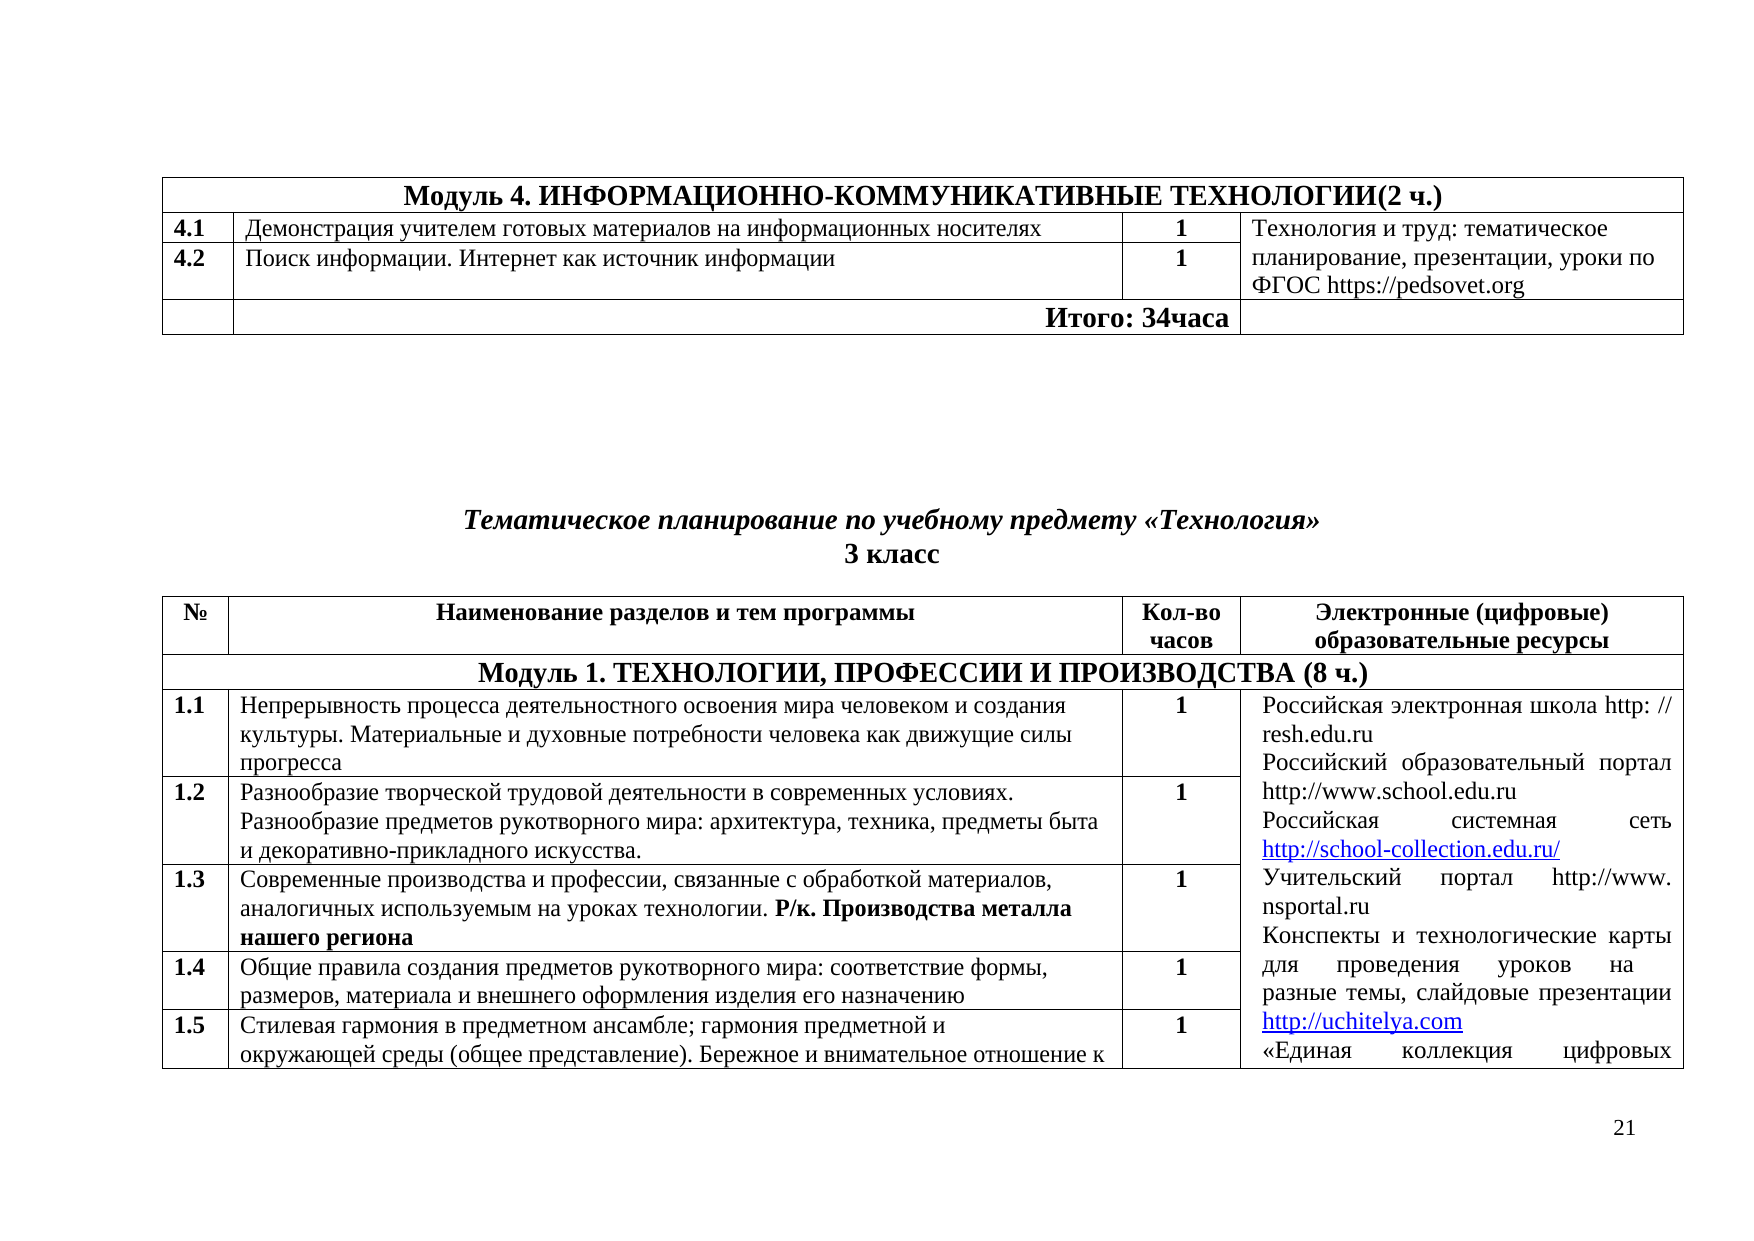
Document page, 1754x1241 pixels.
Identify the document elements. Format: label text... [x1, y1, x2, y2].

table_cell Модуль 1. ТЕХНОЛОГИИ, ПРОФЕССИИ И ПРОИЗВОДСТВА (8 ч.) [163, 655, 1683, 689]
table_header Кол-во часов [1123, 597, 1240, 654]
table_cell [1241, 300, 1683, 334]
table_cell Разнообразие творческой трудовой деятельности в современных условиях. Разнообразие предметов рукотворного мира: архитектура, техника, предметы быта и декоративно-прикладного искусства. [229, 777, 1122, 863]
table_cell Итого: 34часа [234, 300, 1240, 334]
table_cell Непрерывность процесса деятельностного освоения мира человеком и создания культуры. Материальные и духовные потребности человека как движущие силы прогресса [229, 690, 1122, 776]
table_cell Общие правила создания предметов рукотворного мира: соответствие формы, размеров, материала и внешнего оформления изделия его назначению [229, 952, 1122, 1009]
table_cell 1.2 [163, 777, 228, 863]
table_cell 1 [1123, 243, 1240, 299]
table_cell 4.2 [163, 243, 233, 299]
table_cell 1 [1123, 690, 1240, 776]
table_cell 1 [1123, 952, 1240, 1009]
table_cell Современные производства и профессии, связанные с обработкой материалов, аналогичных используемым на уроках технологии. Р/к. Производства металла нашего региона [229, 865, 1122, 951]
table_cell [163, 300, 233, 334]
table_cell Поиск информации. Интернет как источник информации [234, 243, 1122, 299]
table_header Наименование разделов и тем программы [229, 597, 1122, 654]
table_cell 1.3 [163, 865, 228, 951]
table_cell 1 [1123, 1010, 1240, 1068]
text Тематическое планирование по учебному предмету «Технология» [148, 502, 1636, 536]
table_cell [229, 1010, 1122, 1068]
table_cell 1.1 [163, 690, 228, 776]
table_cell Технология и труд: тематическое планирование, презентации, уроки по ФГОС https://pedsovet.org [1241, 213, 1683, 299]
table_cell 1 [1123, 865, 1240, 951]
table_cell Модуль 4. ИНФОРМАЦИОННО-КОММУНИКАТИВНЫЕ ТЕХНОЛОГИИ(2 ч.) [163, 178, 1683, 212]
table_cell 1.5 [163, 1010, 228, 1068]
table_cell 1 [1123, 777, 1240, 863]
text 3 класс [148, 536, 1636, 569]
table_cell 1 [1123, 213, 1240, 242]
table_cell Российская электронная школа http: // resh.edu.ru Российский образовательный портал http://www.school.edu.ru Российская системная сеть http://school-collection.edu.ru/ Учительский портал http://www. nsportal.ru Конспекты и технологические карты для проведения уроков на разные темы, слайдовые презентации http://uchitelya.com «Единая коллекция цифровых образовательных ресурсов» - http://school-collektion.edu/ru [1241, 690, 1683, 1068]
table_header № [163, 597, 228, 654]
table_header Электронные (цифровые) образовательные ресурсы [1241, 597, 1683, 654]
table_cell 1.4 [163, 952, 228, 1009]
table_cell Демонстрация учителем готовых материалов на информационных носителях [234, 213, 1122, 242]
table_cell 4.1 [163, 213, 233, 242]
